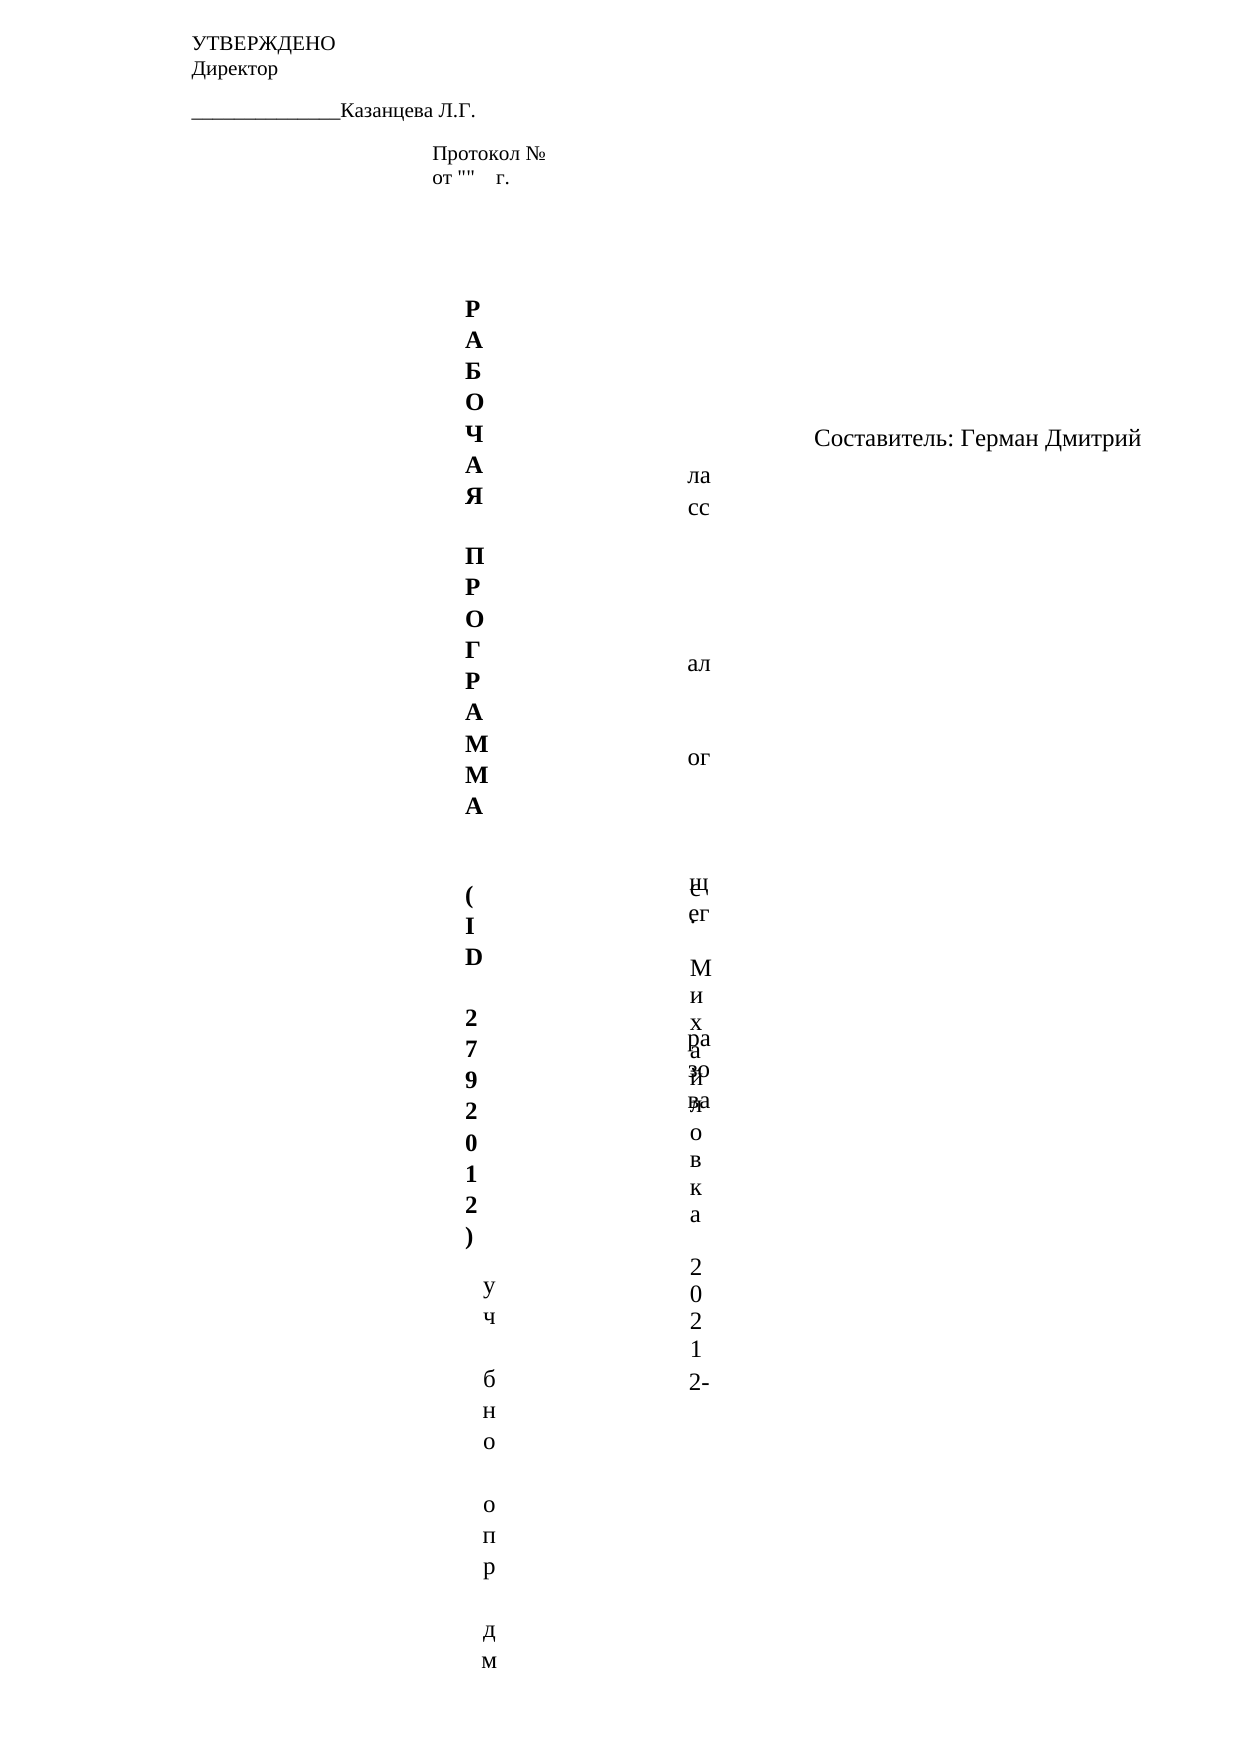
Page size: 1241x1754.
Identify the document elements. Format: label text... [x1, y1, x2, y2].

table_header Протокол № от "" г. [285, 141, 483, 192]
text ______________Казанцева Л.Г. [191, 99, 1150, 122]
text УТВЕРЖДЕНО Директор [191, 31, 955, 79]
